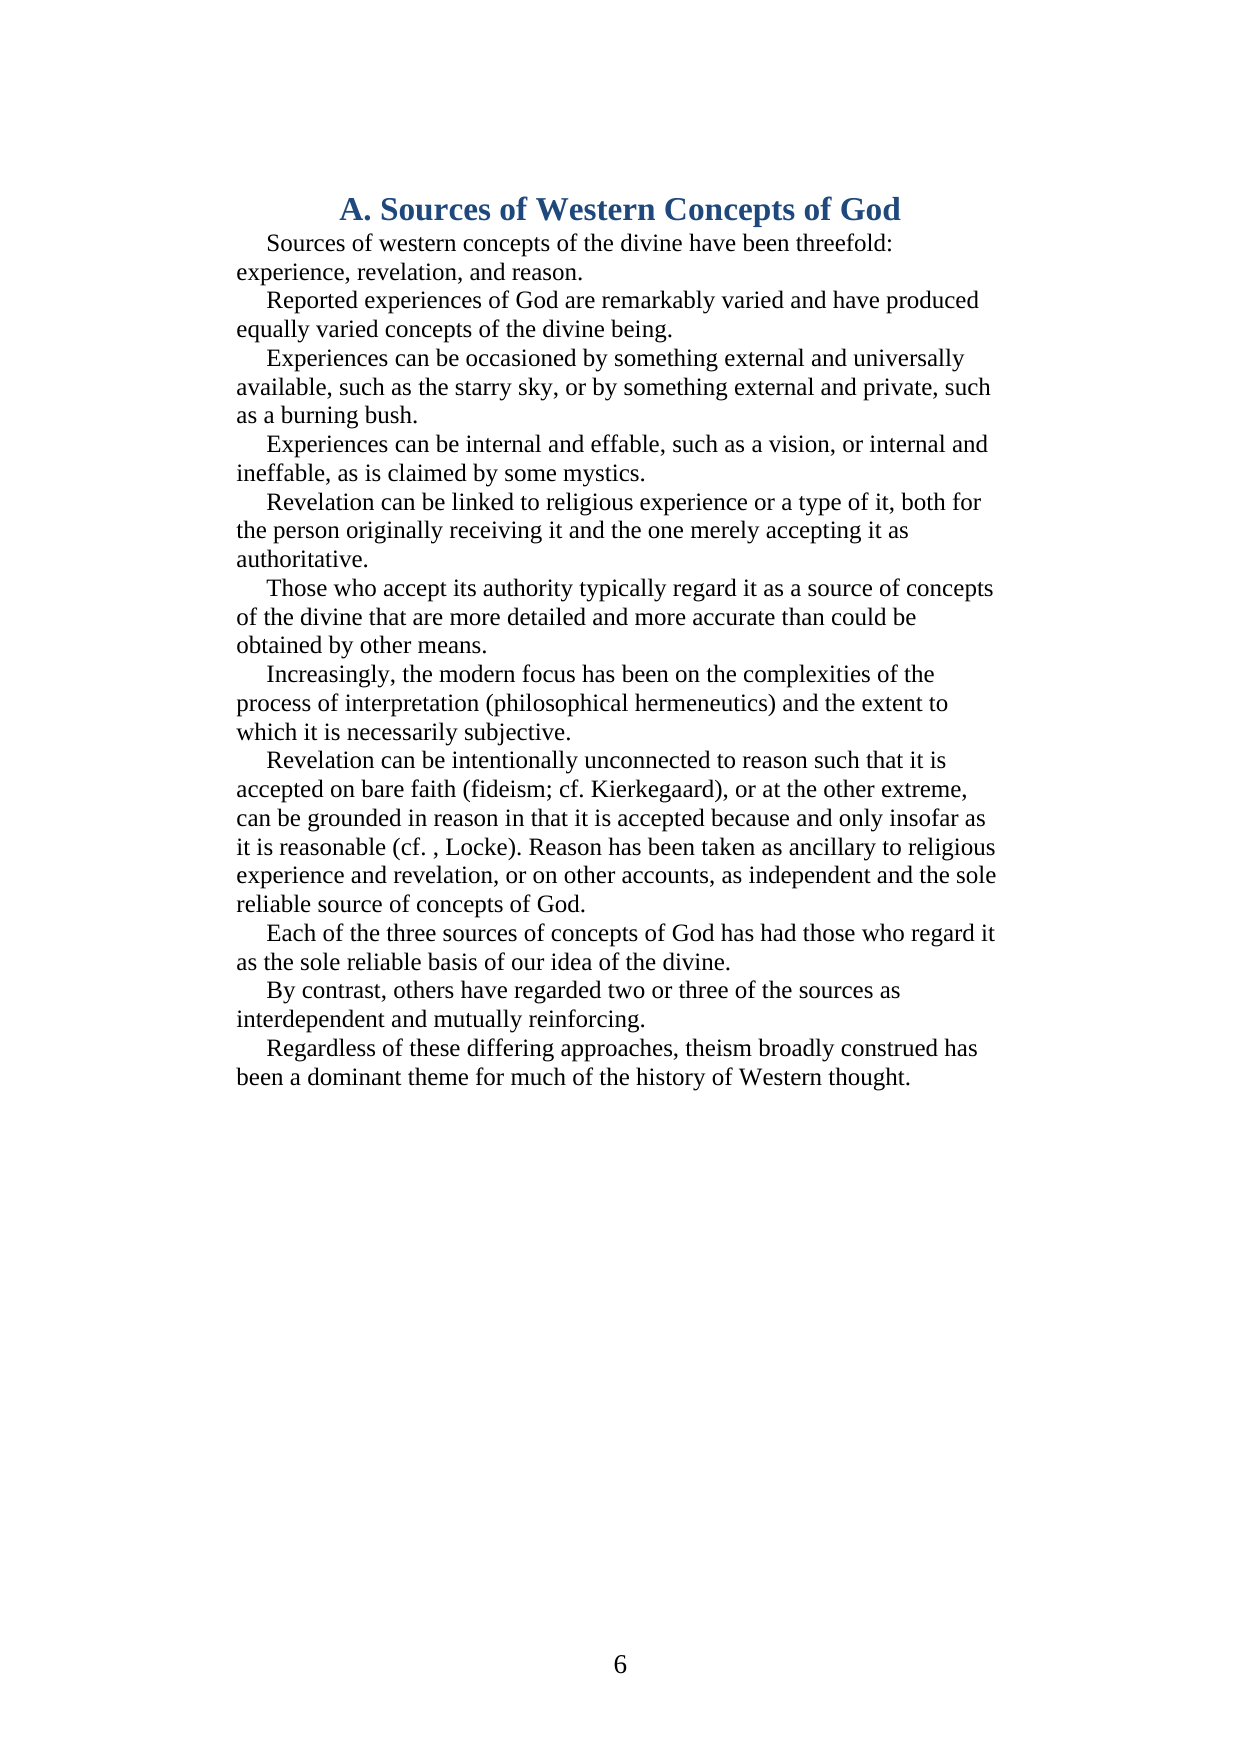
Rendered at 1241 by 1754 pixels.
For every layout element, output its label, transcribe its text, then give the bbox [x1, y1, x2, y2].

text Reported experiences of God are remarkably varied and have produced equally varied concepts of the divine being. [236, 286, 1004, 343]
text Revelation can be intentionally unconnected to reason such that it is accepted on bare faith (fideism; cf. Kierkegaard), or at the other extreme, can be grounded in reason in that it is accepted because and only insofar as it is reasonable (cf. , Locke). Reason has been taken as ancillary to religious experience and revelation, or on other accounts, as independent and the sole reliable source of concepts of God. [236, 746, 1004, 918]
text Regardless of these differing approaches, theism broadly construed has been a dominant theme for much of the history of Western thought. [236, 1033, 1004, 1091]
text Those who accept its authority typically regard it as a source of concepts of the divine that are more detailed and more accurate than could be obtained by other means. [236, 573, 1004, 659]
text Increasingly, the modern focus has been on the complexities of the process of interpretation (philosophical hermeneutics) and the extent to which it is necessarily subjective. [236, 659, 1004, 746]
text Experiences can be internal and effable, such as a vision, or internal and ineffable, as is claimed by some mystics. [236, 429, 1004, 487]
text By contrast, others have regarded two or three of the sources as interdependent and mutually reinforcing. [236, 976, 1004, 1033]
text Experiences can be occasioned by something external and universally available, such as the starry sky, or by something external and private, such as a burning bush. [236, 343, 1004, 429]
text Sources of western concepts of the divine have been threefold: experience, revelation, and reason. [236, 228, 1004, 286]
text Revelation can be linked to religious experience or a type of it, both for the person originally receiving it and the one merely accepting it as authoritative. [236, 487, 1004, 573]
text Each of the three sources of concepts of God has had those who regard it as the sole reliable basis of our idea of the divine. [236, 918, 1004, 976]
subtitle A. Sources of Western Concepts of God [236, 190, 1004, 228]
